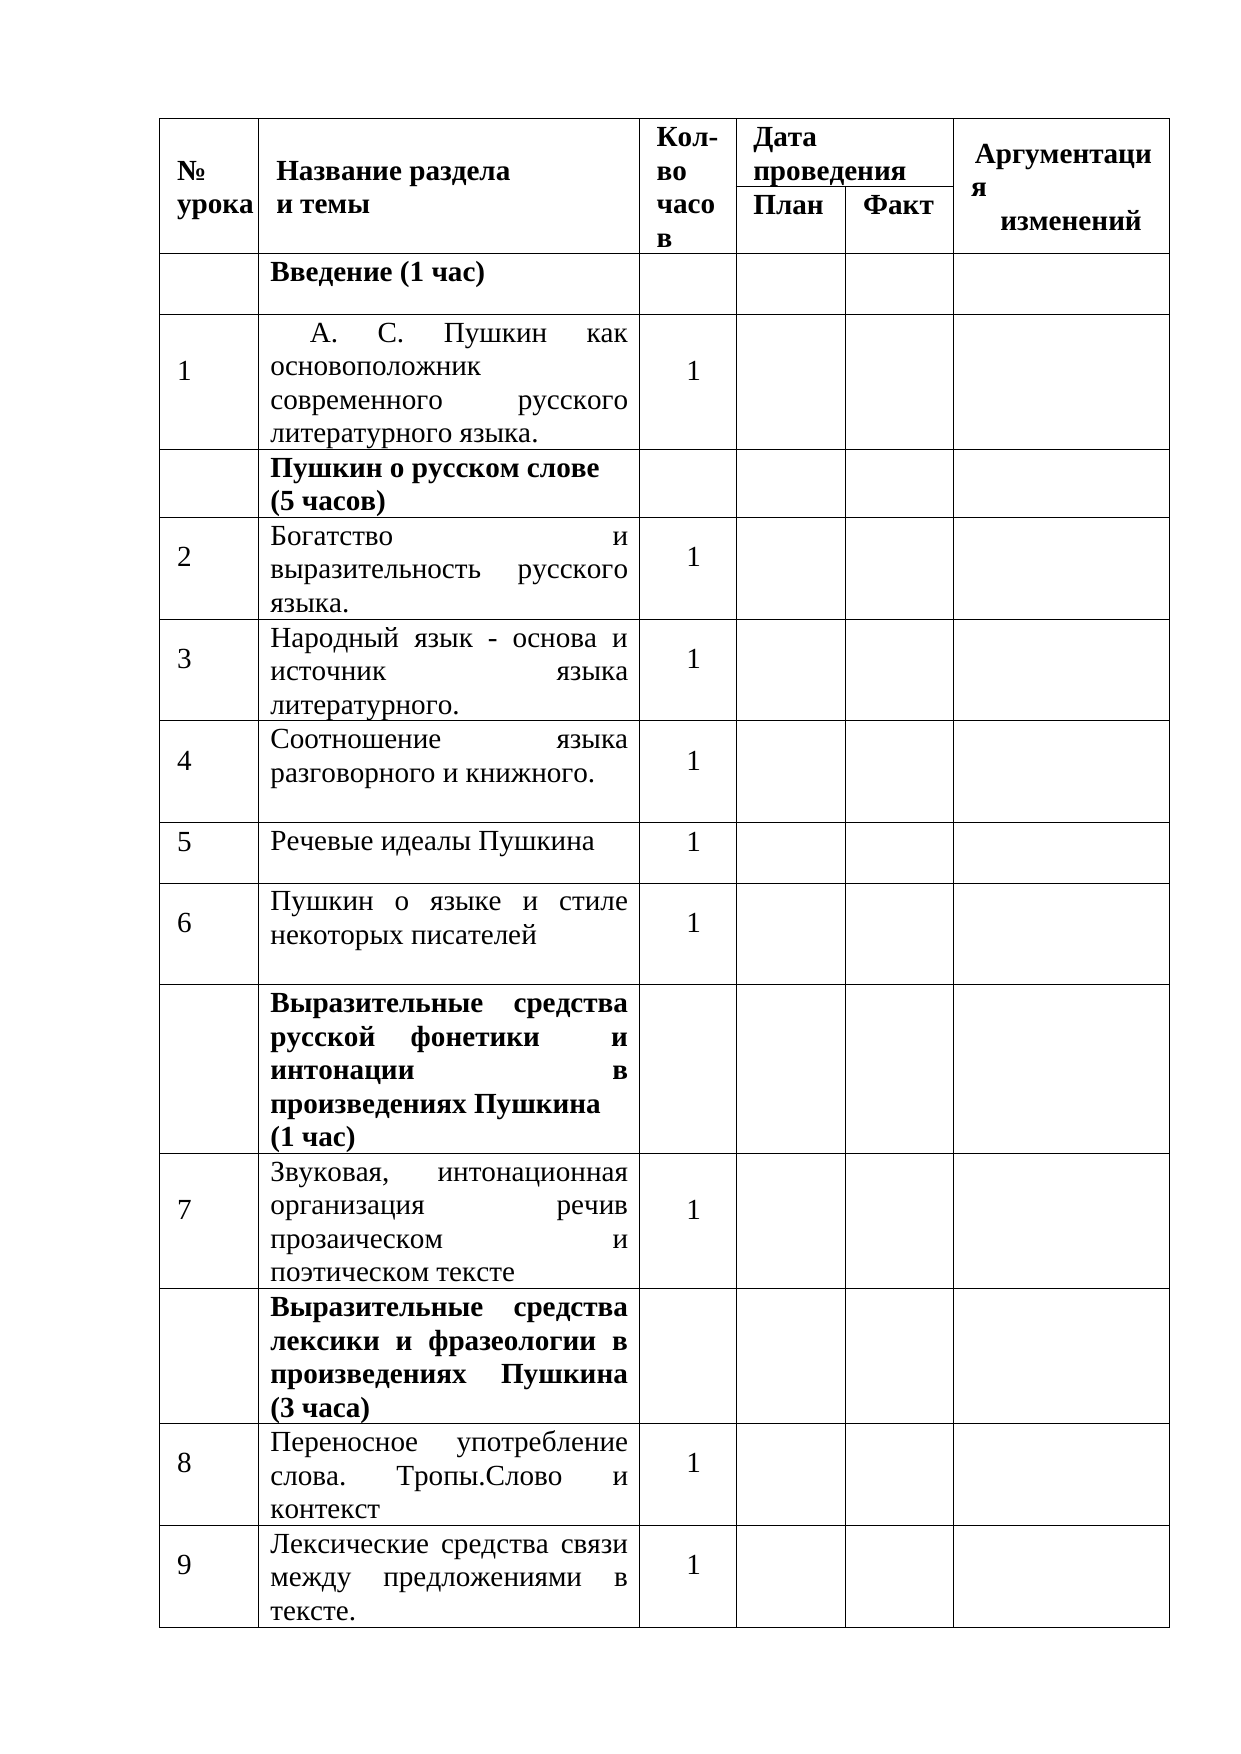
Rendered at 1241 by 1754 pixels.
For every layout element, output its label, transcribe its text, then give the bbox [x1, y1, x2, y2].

table_cell План [737, 187, 845, 253]
table_cell [954, 1289, 1169, 1423]
table_cell [846, 450, 953, 517]
table_cell [737, 823, 845, 882]
table_header Аргументация изменений [954, 119, 1169, 253]
table_cell 9 [160, 1526, 258, 1627]
table_cell 1 [160, 315, 258, 449]
table_cell [160, 985, 258, 1153]
table_cell 1 [640, 1424, 736, 1525]
table_cell [954, 518, 1169, 619]
table_cell [640, 985, 736, 1153]
table_cell [737, 1289, 845, 1423]
table_cell [954, 1526, 1169, 1627]
table_cell [846, 518, 953, 619]
table_cell Пушкин о русском слове (5 часов) [259, 450, 639, 517]
table_cell [846, 1424, 953, 1525]
table_cell [954, 315, 1169, 449]
table_cell [160, 254, 258, 314]
table_cell [954, 985, 1169, 1153]
table_cell Введение (1 час) [259, 254, 639, 314]
table_cell [846, 620, 953, 720]
table_cell 2 [160, 518, 258, 619]
table_cell 1 [640, 884, 736, 984]
table_cell 1 [640, 1526, 736, 1627]
table_cell [737, 1526, 845, 1627]
table_cell [737, 315, 845, 449]
table_cell [846, 1289, 953, 1423]
table_cell Соотношение языка разговорного и книжного. [259, 721, 639, 822]
table_cell [846, 985, 953, 1153]
table_cell 7 [160, 1154, 258, 1288]
table_cell Лексические средства связи между предложениями в тексте. [259, 1526, 639, 1627]
table_header № урока [160, 119, 258, 253]
table_cell [846, 721, 953, 822]
table_header Название раздела и темы [259, 119, 639, 253]
table_cell Выразительные средства русской фонетики и интонации в произведениях Пушкина (1 час) [259, 985, 639, 1153]
table_cell [640, 254, 736, 314]
table_cell Переносное употребление слова. Тропы.Слово и контекст [259, 1424, 639, 1525]
table_cell [737, 1424, 845, 1525]
table_cell [160, 450, 258, 517]
table_cell Богатство и выразительность русского языка. [259, 518, 639, 619]
table_cell [737, 620, 845, 720]
table_cell [737, 450, 845, 517]
table_cell 1 [640, 620, 736, 720]
table_cell Факт [846, 187, 953, 253]
table_cell [737, 254, 845, 314]
table_cell 1 [640, 823, 736, 882]
table_cell Народный язык - основа и источник языка литературного. [259, 620, 639, 720]
table_cell [954, 254, 1169, 314]
table_cell [737, 985, 845, 1153]
table_cell 1 [640, 721, 736, 822]
table_cell 4 [160, 721, 258, 822]
table_cell Звуковая, интонационная организация речив прозаическом и поэтическом тексте [259, 1154, 639, 1288]
table_cell Выразительные средства лексики и фразеологии в произведениях Пушкина (3 часа) [259, 1289, 639, 1423]
table_cell [737, 518, 845, 619]
table_cell 8 [160, 1424, 258, 1525]
table_cell [846, 315, 953, 449]
table_cell Речевые идеалы Пушкина [259, 823, 639, 882]
table_cell [846, 254, 953, 314]
table_cell [846, 823, 953, 882]
table_cell [640, 450, 736, 517]
table_cell [640, 1289, 736, 1423]
table_cell [954, 620, 1169, 720]
table_cell [160, 1289, 258, 1423]
table_cell [737, 884, 845, 984]
table_cell Пушкин о языке и стиле некоторых писателей [259, 884, 639, 984]
table_cell 3 [160, 620, 258, 720]
table_cell 1 [640, 518, 736, 619]
table_cell А. С. Пушкин как основоположник современного русского литературного языка. [259, 315, 639, 449]
table_cell [846, 884, 953, 984]
table_cell [737, 721, 845, 822]
table_cell [954, 884, 1169, 984]
table_header Дата проведения [737, 119, 953, 186]
table_cell 1 [640, 1154, 736, 1288]
table_cell [954, 1154, 1169, 1288]
table_cell [846, 1154, 953, 1288]
table_cell [954, 1424, 1169, 1525]
table_cell [954, 721, 1169, 822]
table_cell [737, 1154, 845, 1288]
table_cell [954, 823, 1169, 882]
table_cell [846, 1526, 953, 1627]
table_cell [954, 450, 1169, 517]
table_header Кол-во часов [640, 119, 736, 253]
table_cell 1 [640, 315, 736, 449]
table_cell 6 [160, 884, 258, 984]
table_cell 5 [160, 823, 258, 882]
